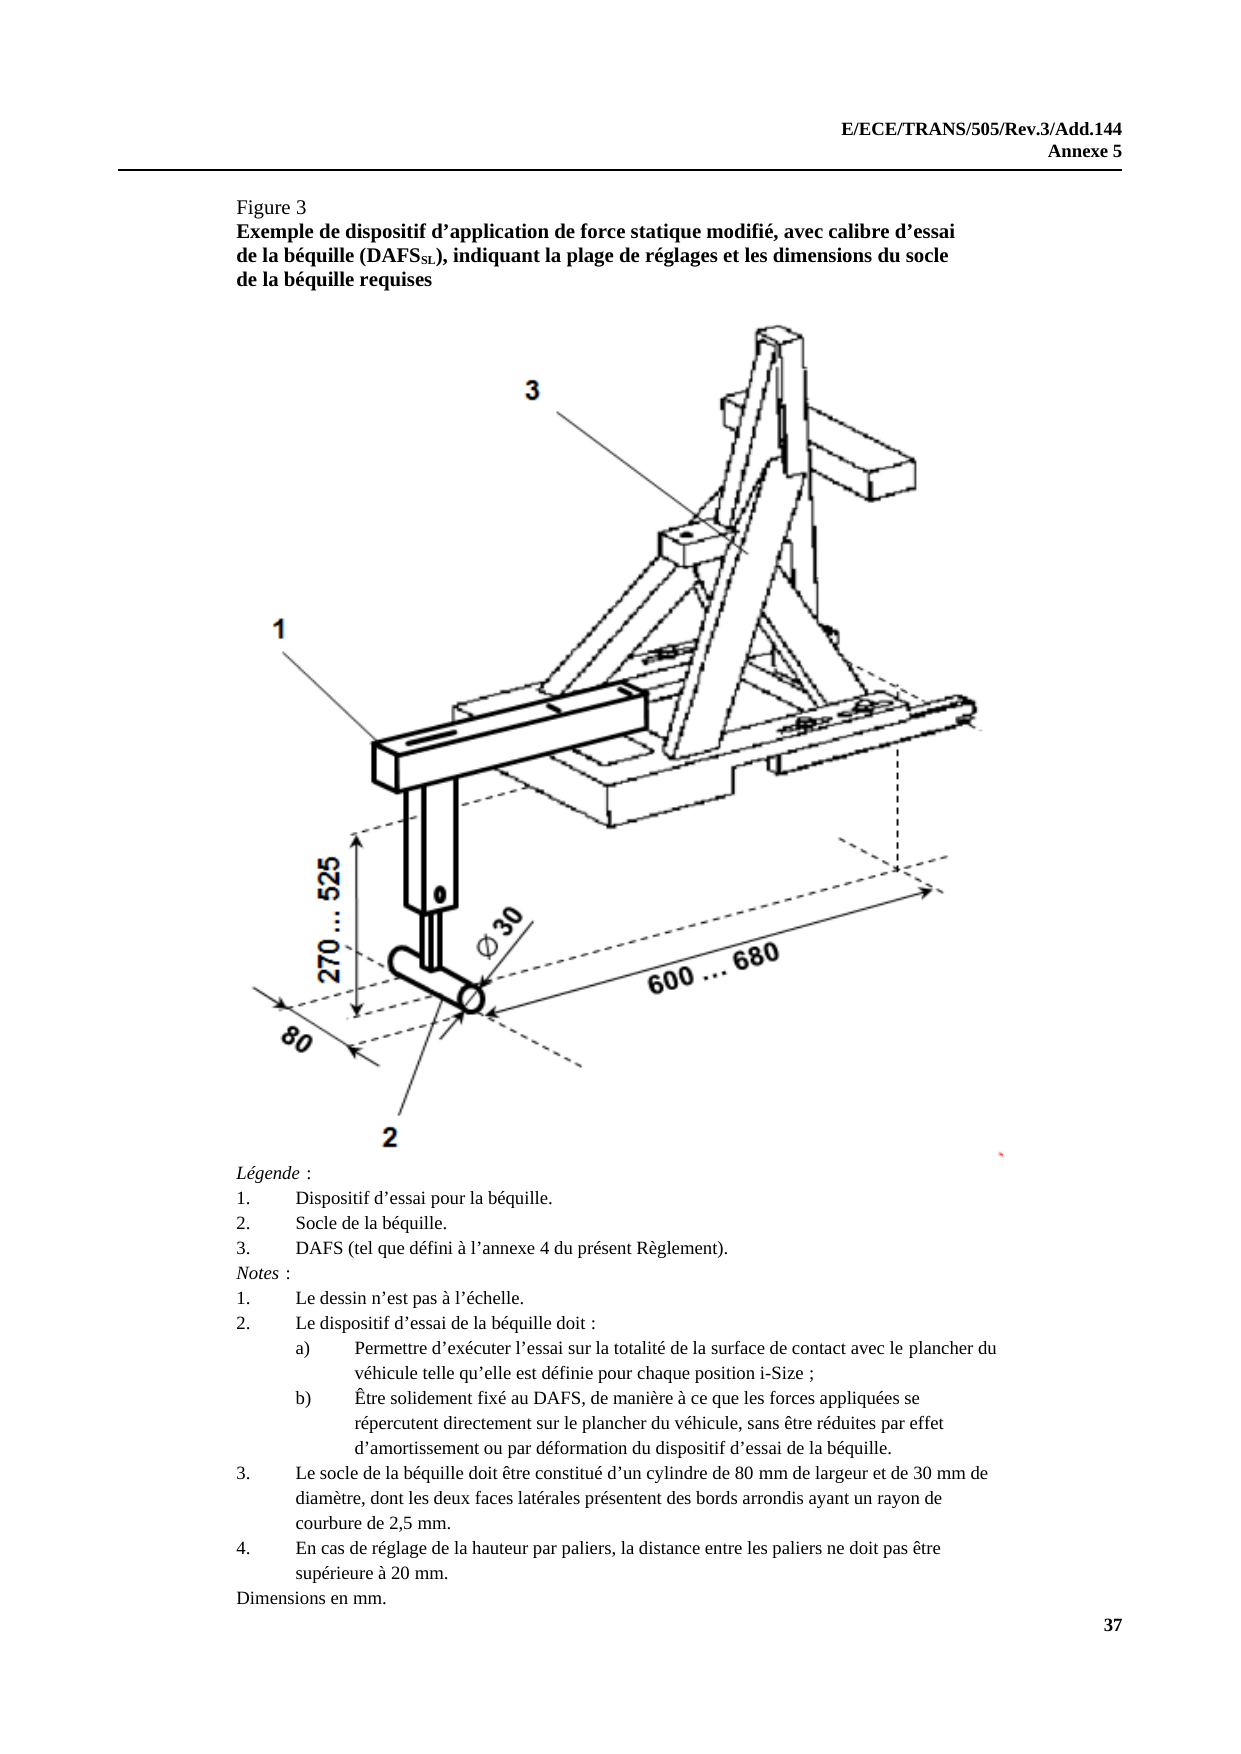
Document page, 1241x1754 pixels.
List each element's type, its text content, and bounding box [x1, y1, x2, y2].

text 4. En cas de réglage de la hauteur par paliers, la distance entre les paliers ne doit pas être supérieure à 20 mm. [236, 1534, 1004, 1584]
text Dimensions en mm. [236, 1584, 1004, 1609]
text 1. Le dessin n’est pas à l’échelle. [236, 1284, 1004, 1309]
text 3. DAFS (tel que défini à l’annexe 4 du présent Règlement). [236, 1234, 1004, 1259]
text Notes : [236, 1259, 1004, 1284]
text b) Être solidement fixé au DAFS, de manière à ce que les forces appliquées se répercutent directement sur le plancher du véhicule, sans être réduites par effet d’amortissement ou par déformation du dispositif d’essai de la béquille. [295, 1384, 1004, 1459]
text 3. Le socle de la béquille doit être constitué d’un cylindre de 80 mm de largeur et de 30 mm de diamètre, dont les deux faces latérales présentent des bords arrondis ayant un rayon de courbure de 2,5 mm. [236, 1459, 1004, 1534]
text 1. Dispositif d’essai pour la béquille. [236, 1184, 1004, 1209]
subtitle Figure 3 Exemple de dispositif d’application de force statique modifié, avec calibre d’essai de la béquille (DAFSSL), indiquant la plage de réglages et les dimensions du socle de la béquille requises [236, 195, 1122, 291]
text a) Permettre d’exécuter l’essai sur la totalité de la surface de contact avec le plancher du véhicule telle qu’elle est définie pour chaque position i-Size ; [295, 1334, 1004, 1384]
text 2. Socle de la béquille. [236, 1209, 1004, 1234]
text 2. Le dispositif d’essai de la béquille doit : [236, 1309, 1004, 1334]
text Légende : [236, 1159, 1004, 1184]
picture [236, 316, 1003, 1159]
